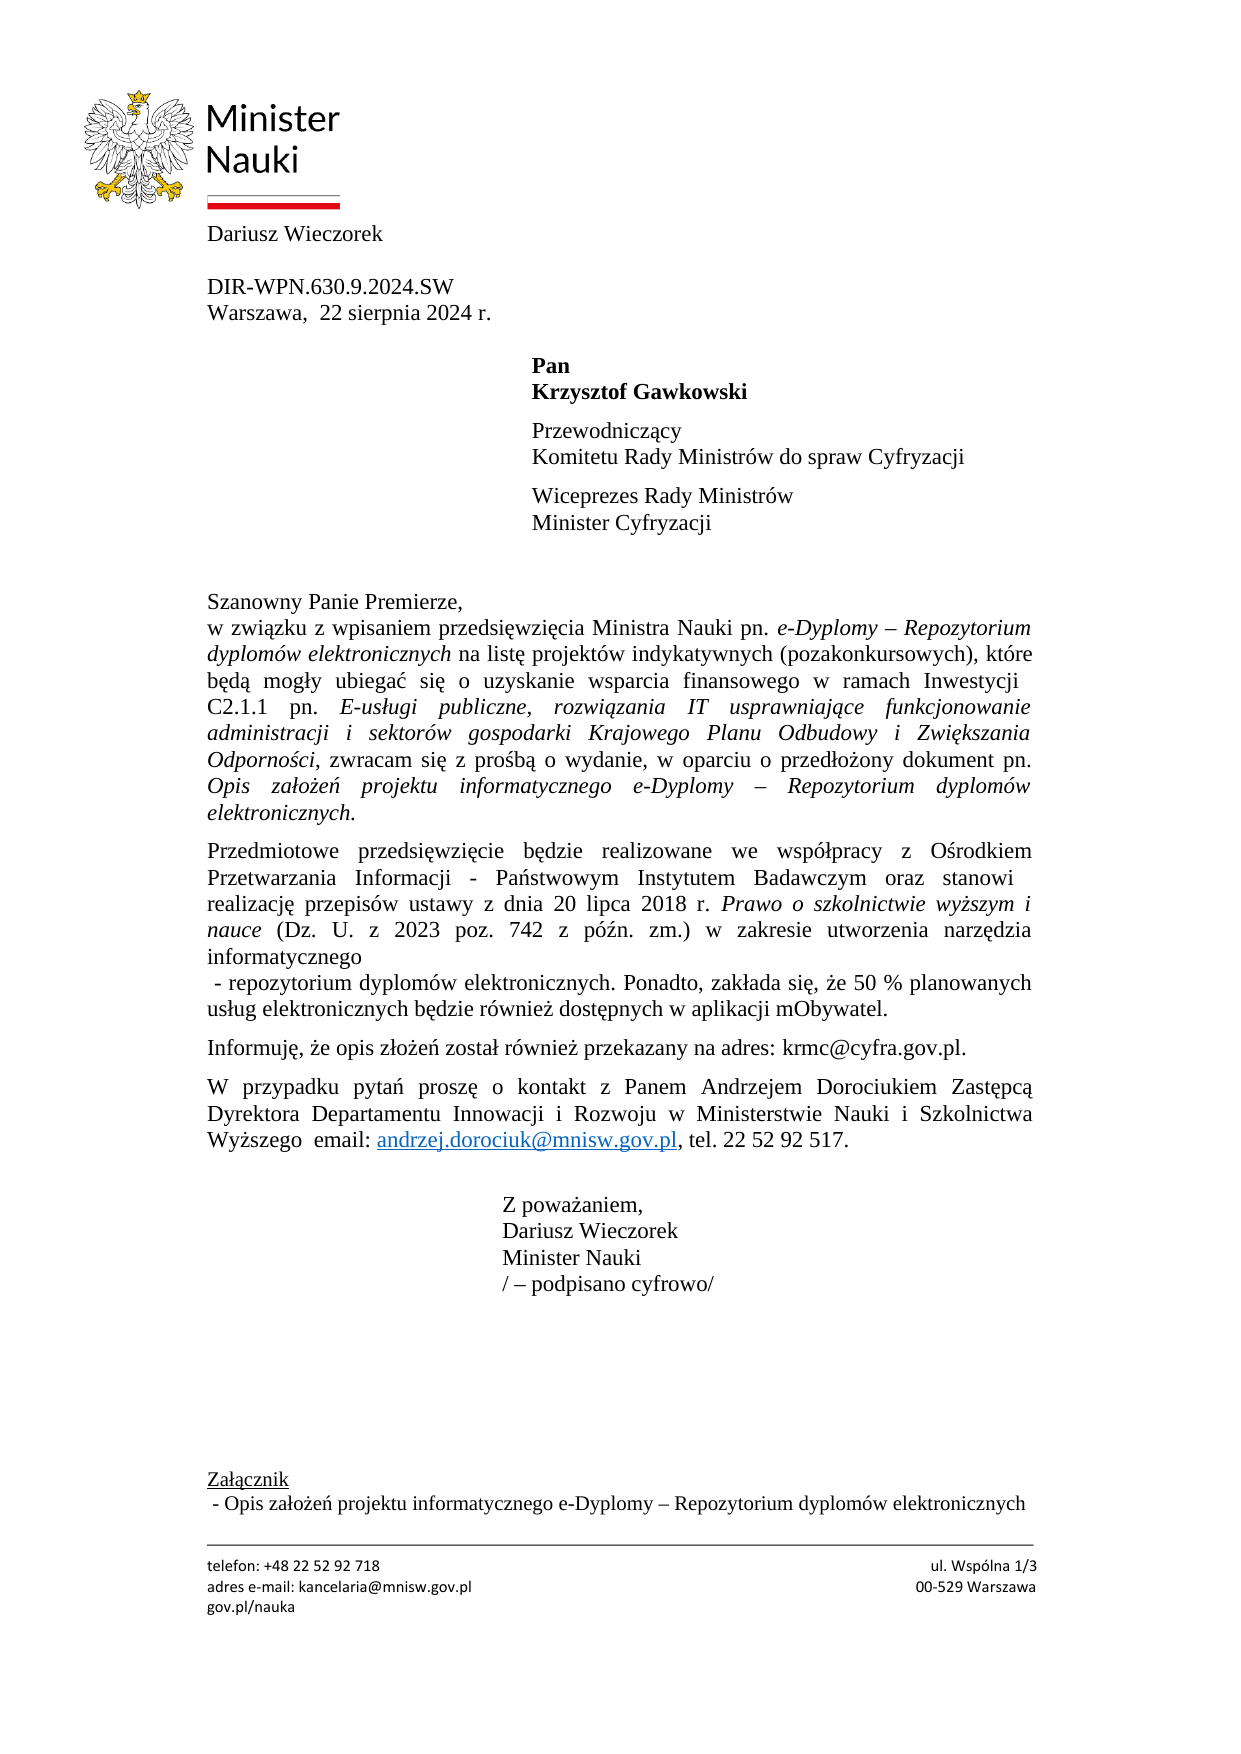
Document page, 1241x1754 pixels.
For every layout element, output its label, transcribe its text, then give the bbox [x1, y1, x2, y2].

text Pan [532, 352, 1033, 378]
text W przypadku pytań proszę o kontakt z Panem Andrzejem Dorociukiem Zastępcą Dyrektora Departamentu Innowacji i Rozwoju w Ministerstwie Nauki i Szkolnictwa Wyższego email: andrzej.dorociuk@mnisw.gov.pl, tel. 22 52 92 517. [207, 1073, 1033, 1152]
text Komitetu Rady Ministrów do spraw Cyfryzacji [532, 443, 1033, 470]
text Informuję, że opis złożeń został również przekazany na adres: krmc@cyfra.gov.pl. [207, 1034, 1033, 1061]
text Minister Cyfryzacji [532, 509, 1033, 535]
text Przedmiotowe przedsięwzięcie będzie realizowane we współpracy z Ośrodkiem Przetwarzania Informacji - Państwowym Instytutem Badawczym oraz stanowi realizację przepisów ustawy z dnia 20 lipca 2018 r. Prawo o szkolnictwie wyższym i nauce (Dz. U. z 2023 poz. 742 z późn. zm.) w zakresie utworzenia narzędzia informatycznego - repozytorium dyplomów elektronicznych. Ponadto, zakłada się, że 50 % planowanych usług elektronicznych będzie również dostępnych w aplikacji mObywatel. [207, 837, 1033, 1022]
text Załącznik [207, 1467, 1033, 1491]
text - Opis założeń projektu informatycznego e-Dyplomy – Repozytorium dyplomów elektronicznych [207, 1491, 1033, 1515]
text Z poważaniem, [502, 1191, 1033, 1217]
text Przewodniczący [532, 417, 1033, 443]
picture [56, 62, 367, 237]
text Krzysztof Gawkowski [532, 378, 1033, 404]
text DIR-WPN.630.9.2024.SW [207, 273, 1033, 299]
text Szanowny Panie Premierze, [207, 588, 1033, 614]
text Wiceprezes Rady Ministrów [532, 482, 1033, 509]
text Dariusz Wieczorek [207, 220, 1033, 246]
text Dariusz Wieczorek [502, 1217, 1033, 1244]
text Minister Nauki / – podpisano cyfrowo/ [502, 1244, 1033, 1297]
text Warszawa, 22 sierpnia 2024 r. [207, 299, 1033, 326]
text w związku z wpisaniem przedsięwzięcia Ministra Nauki pn. e-Dyplomy – Repozytorium dyplomów elektronicznych na listę projektów indykatywnych (pozakonkursowych), które będą mogły ubiegać się o uzyskanie wsparcia finansowego w ramach Inwestycji C2.1.1 pn. E-usługi publiczne, rozwiązania IT usprawniające funkcjonowanie administracji i sektorów gospodarki Krajowego Planu Odbudowy i Zwiększania Odporności, zwracam się z prośbą o wydanie, w oparciu o przedłożony dokument pn. Opis założeń projektu informatycznego e-Dyplomy – Repozytorium dyplomów elektronicznych. [207, 614, 1033, 825]
